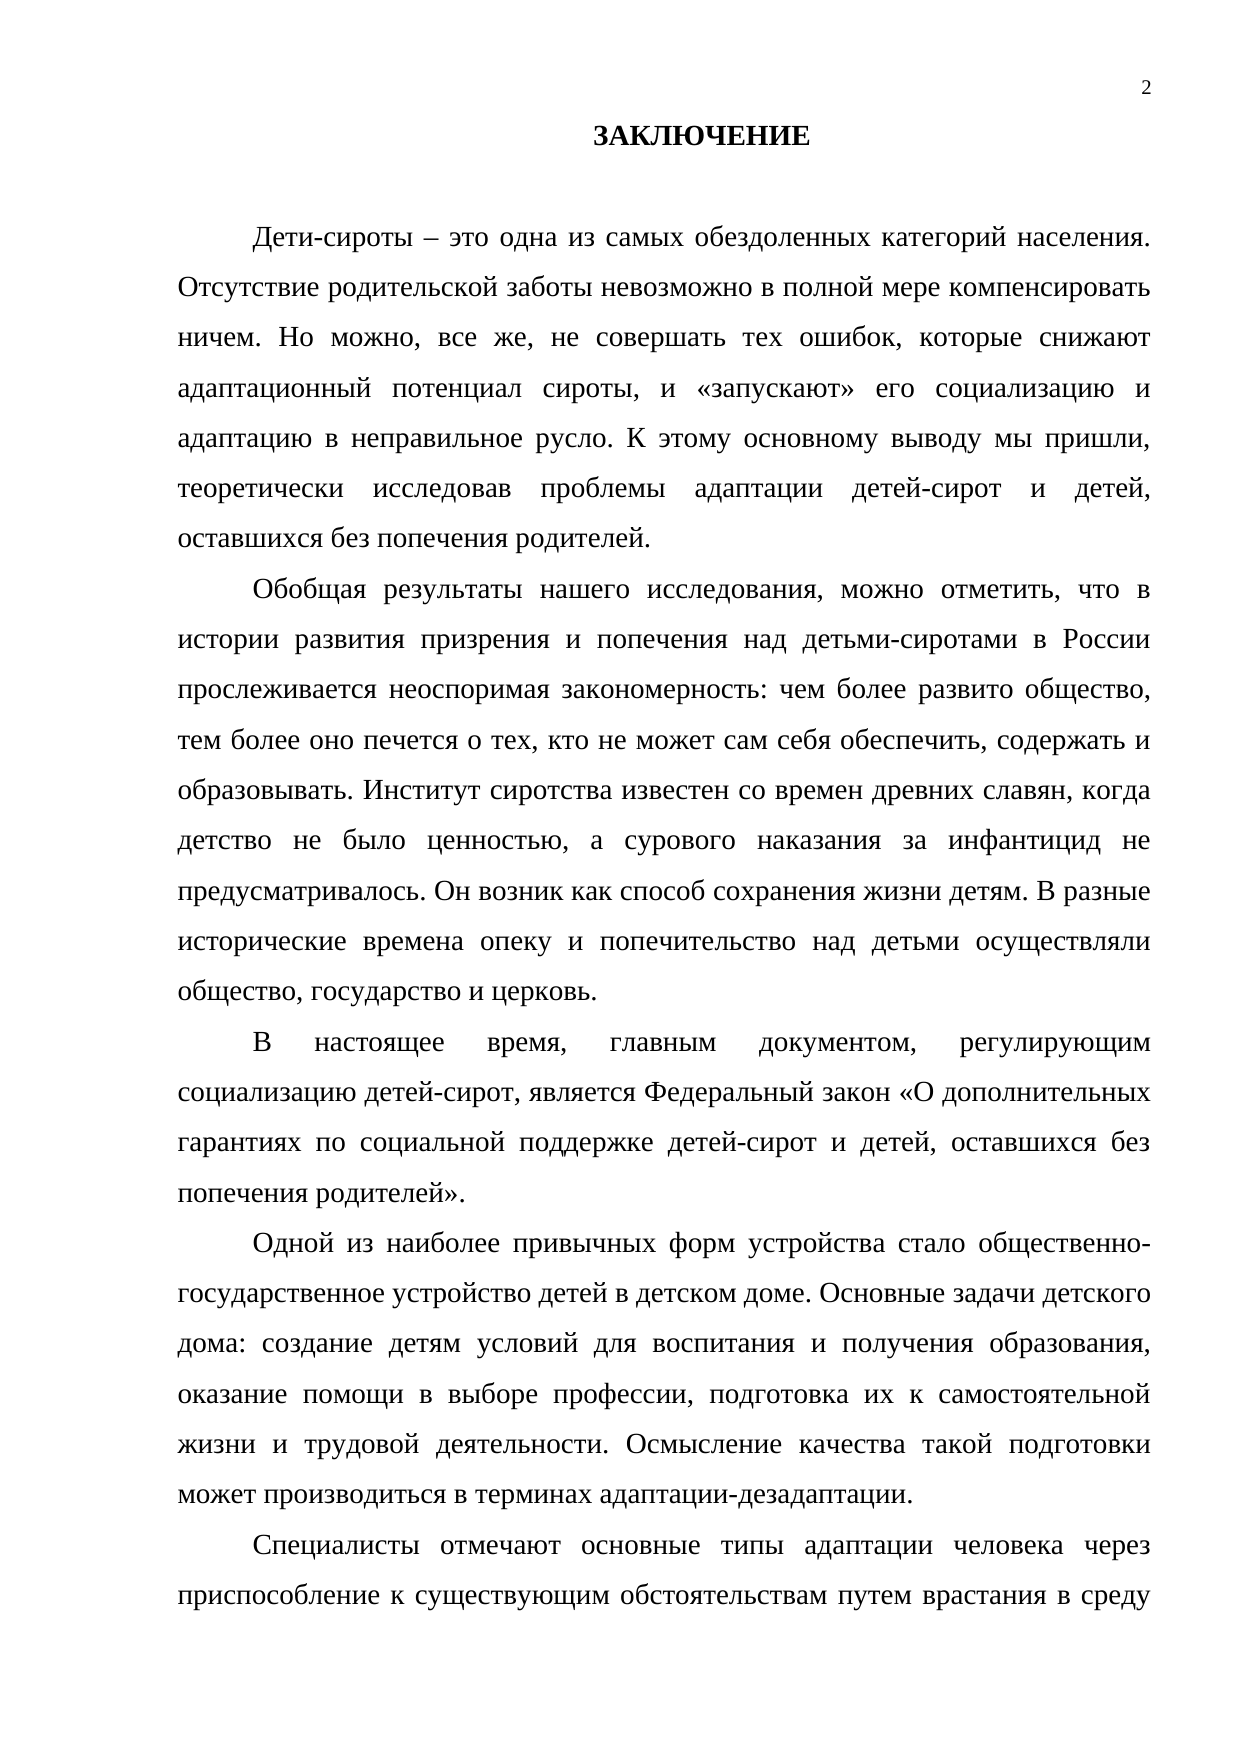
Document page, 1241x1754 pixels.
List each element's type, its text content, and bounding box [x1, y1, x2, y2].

text Одной из наиболее привычных форм устройства стало общественно-государственное устройство детей в детском доме. Основные задачи детского дома: создание детям условий для воспитания и получения образования, оказание помощи в выборе профессии, подготовка их к самостоятельной жизни и трудовой деятельности. Осмысление качества такой подготовки может производиться в терминах адаптации-дезадаптации. [177, 1225, 1152, 1510]
text Обобщая результаты нашего исследования, можно отметить, что в истории развития призрения и попечения над детьми-сиротами в России прослеживается неоспоримая закономерность: чем более развито общество, тем более оно печется о тех, кто не может сам себя обеспечить, содержать и образовывать. Институт сиротства известен со времен древних славян, когда детство не было ценностью, а сурового наказания за инфантицид не предусматривалось. Он возник как способ сохранения жизни детям. В разные исторические времена опеку и попечительство над детьми осуществляли общество, государство и церковь. [177, 571, 1152, 1007]
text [177, 1527, 1152, 1611]
subtitle ЗАКЛЮЧЕНИЕ [177, 118, 1152, 152]
text В настоящее время, главным документом, регулирующим социализацию детей-сирот, является Федеральный закон «О дополнительных гарантиях по социальной поддержке детей-сирот и детей, оставшихся без попечения родителей». [177, 1024, 1152, 1208]
text Дети-сироты – это одна из самых обездоленных категорий населения. Отсутствие родительской заботы невозможно в полной мере компенсировать ничем. Но можно, все же, не совершать тех ошибок, которые снижают адаптационный потенциал сироты, и «запускают» его социализацию и адаптацию в неправильное русло. К этому основному выводу мы пришли, теоретически исследовав проблемы адаптации детей-сирот и детей, оставшихся без попечения родителей. [177, 219, 1152, 554]
